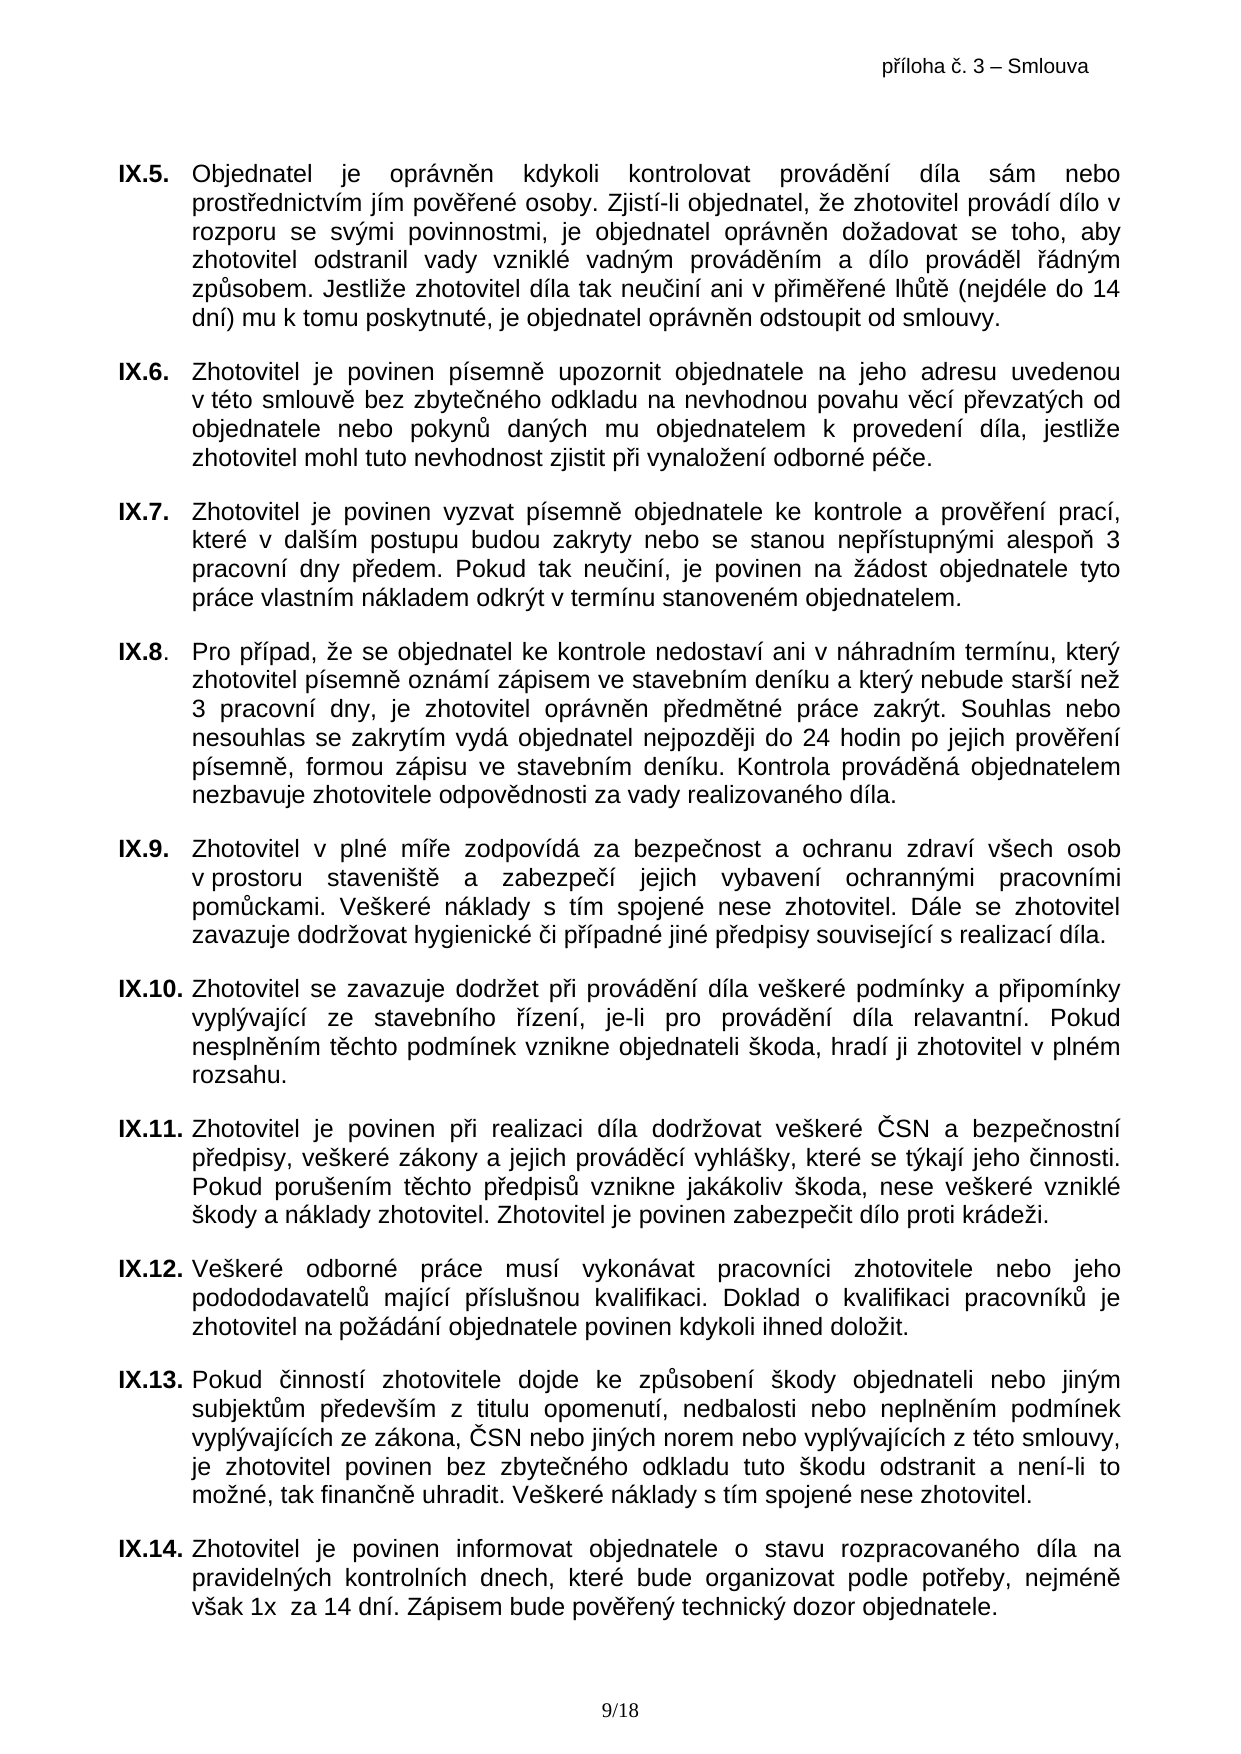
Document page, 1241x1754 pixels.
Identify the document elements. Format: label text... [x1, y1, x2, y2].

text IX.10. Zhotovitel se zavazuje dodržet při provádění díla veškeré podmínky a připomínky vyplývající ze stavebního řízení, je-li pro provádění díla relavantní. Pokud nesplněním těchto podmínek vznikne objednateli škoda, hradí ji zhotovitel v plném rozsahu. [118, 974, 1122, 1089]
text IX.9. Zhotovitel v plné míře zodpovídá za bezpečnost a ochranu zdraví všech osob v prostoru staveniště a zabezpečí jejich vybavení ochrannými pracovními pomůckami. Veškeré náklady s tím spojené nese zhotovitel. Dále se zhotovitel zavazuje dodržovat hygienické či případné jiné předpisy související s realizací díla. [118, 834, 1122, 949]
text IX.11. Zhotovitel je povinen při realizaci díla dodržovat veškeré ČSN a bezpečnostní předpisy, veškeré zákony a jejich prováděcí vyhlášky, které se týkají jeho činnosti. Pokud porušením těchto předpisů vznikne jakákoliv škoda, nese veškeré vzniklé škody a náklady zhotovitel. Zhotovitel je povinen zabezpečit dílo proti krádeži. [118, 1114, 1122, 1229]
text IX.5. Objednatel je oprávněn kdykoli kontrolovat provádění díla sám nebo prostřednictvím jím pověřené osoby. Zjistí-li objednatel, že zhotovitel provádí dílo v rozporu se svými povinnostmi, je objednatel oprávněn dožadovat se toho, aby zhotovitel odstranil vady vzniklé vadným prováděním a dílo prováděl řádným způsobem. Jestliže zhotovitel díla tak neučiní ani v přiměřené lhůtě (nejdéle do 14 dní) mu k tomu poskytnuté, je objednatel oprávněn odstoupit od smlouvy. [118, 159, 1122, 332]
text IX.8. Pro případ, že se objednatel ke kontrole nedostaví ani v náhradním termínu, který zhotovitel písemně oznámí zápisem ve stavebním deníku a který nebude starší než 3 pracovní dny, je zhotovitel oprávněn předmětné práce zakrýt. Souhlas nebo nesouhlas se zakrytím vydá objednatel nejpozději do 24 hodin po jejich prověření písemně, formou zápisu ve stavebním deníku. Kontrola prováděná objednatelem nezbavuje zhotovitele odpovědnosti za vady realizovaného díla. [118, 637, 1122, 809]
text IX.13. Pokud činností zhotovitele dojde ke způsobení škody objednateli nebo jiným subjektům především z titulu opomenutí, nedbalosti nebo neplněním podmínek vyplývajících ze zákona, ČSN nebo jiných norem nebo vyplývajících z této smlouvy, je zhotovitel povinen bez zbytečného odkladu tuto škodu odstranit a není-li to možné, tak finančně uhradit. Veškeré náklady s tím spojené nese zhotovitel. [118, 1365, 1122, 1509]
text IX.7. Zhotovitel je povinen vyzvat písemně objednatele ke kontrole a prověření prací, které v dalším postupu budou zakryty nebo se stanou nepřístupnými alespoň 3 pracovní dny předem. Pokud tak neučiní, je povinen na žádost objednatele tyto práce vlastním nákladem odkrýt v termínu stanoveném objednatelem. [118, 497, 1122, 612]
text IX.14. Zhotovitel je povinen informovat objednatele o stavu rozpracovaného díla na pravidelných kontrolních dnech, které bude organizovat podle potřeby, nejméně však 1x za 14 dní. Zápisem bude pověřený technický dozor objednatele. [118, 1534, 1122, 1620]
text IX.12. Veškeré odborné práce musí vykonávat pracovníci zhotovitele nebo jeho podododavatelů mající příslušnou kvalifikaci. Doklad o kvalifikaci pracovníků je zhotovitel na požádání objednatele povinen kdykoli ihned doložit. [118, 1254, 1122, 1340]
text IX.6. Zhotovitel je povinen písemně upozornit objednatele na jeho adresu uvedenou v této smlouvě bez zbytečného odkladu na nevhodnou povahu věcí převzatých od objednatele nebo pokynů daných mu objednatelem k provedení díla, jestliže zhotovitel mohl tuto nevhodnost zjistit při vynaložení odborné péče. [118, 357, 1122, 472]
